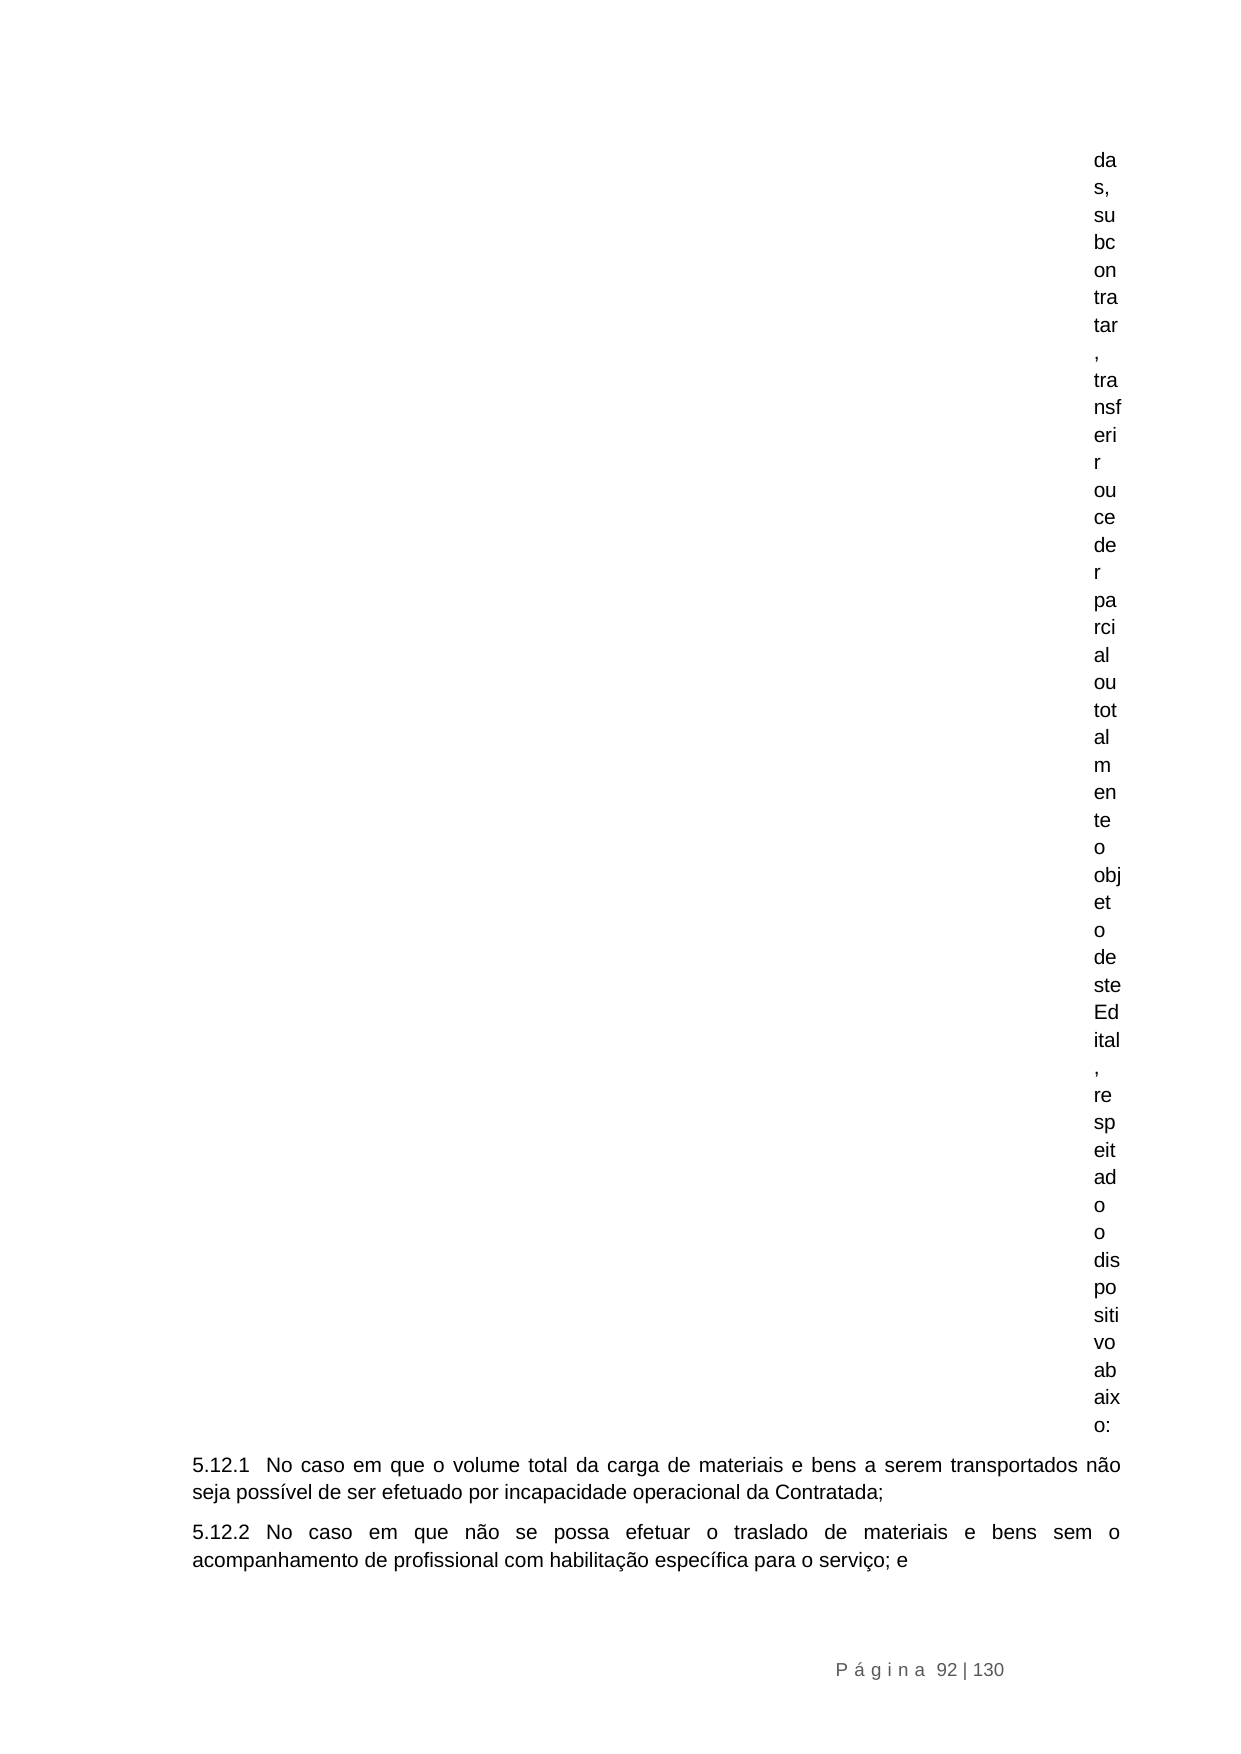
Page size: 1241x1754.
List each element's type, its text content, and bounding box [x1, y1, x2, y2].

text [1048, 148, 1122, 1437]
text No caso em que o volume total da carga de materiais e bens a serem transportados não seja possível de ser efetuado por incapacidade operacional da Contratada; [192, 1453, 1122, 1504]
text No caso em que não se possa efetuar o traslado de materiais e bens sem o acompanhamento de profissional com habilitação específica para o serviço; e [192, 1520, 1122, 1572]
